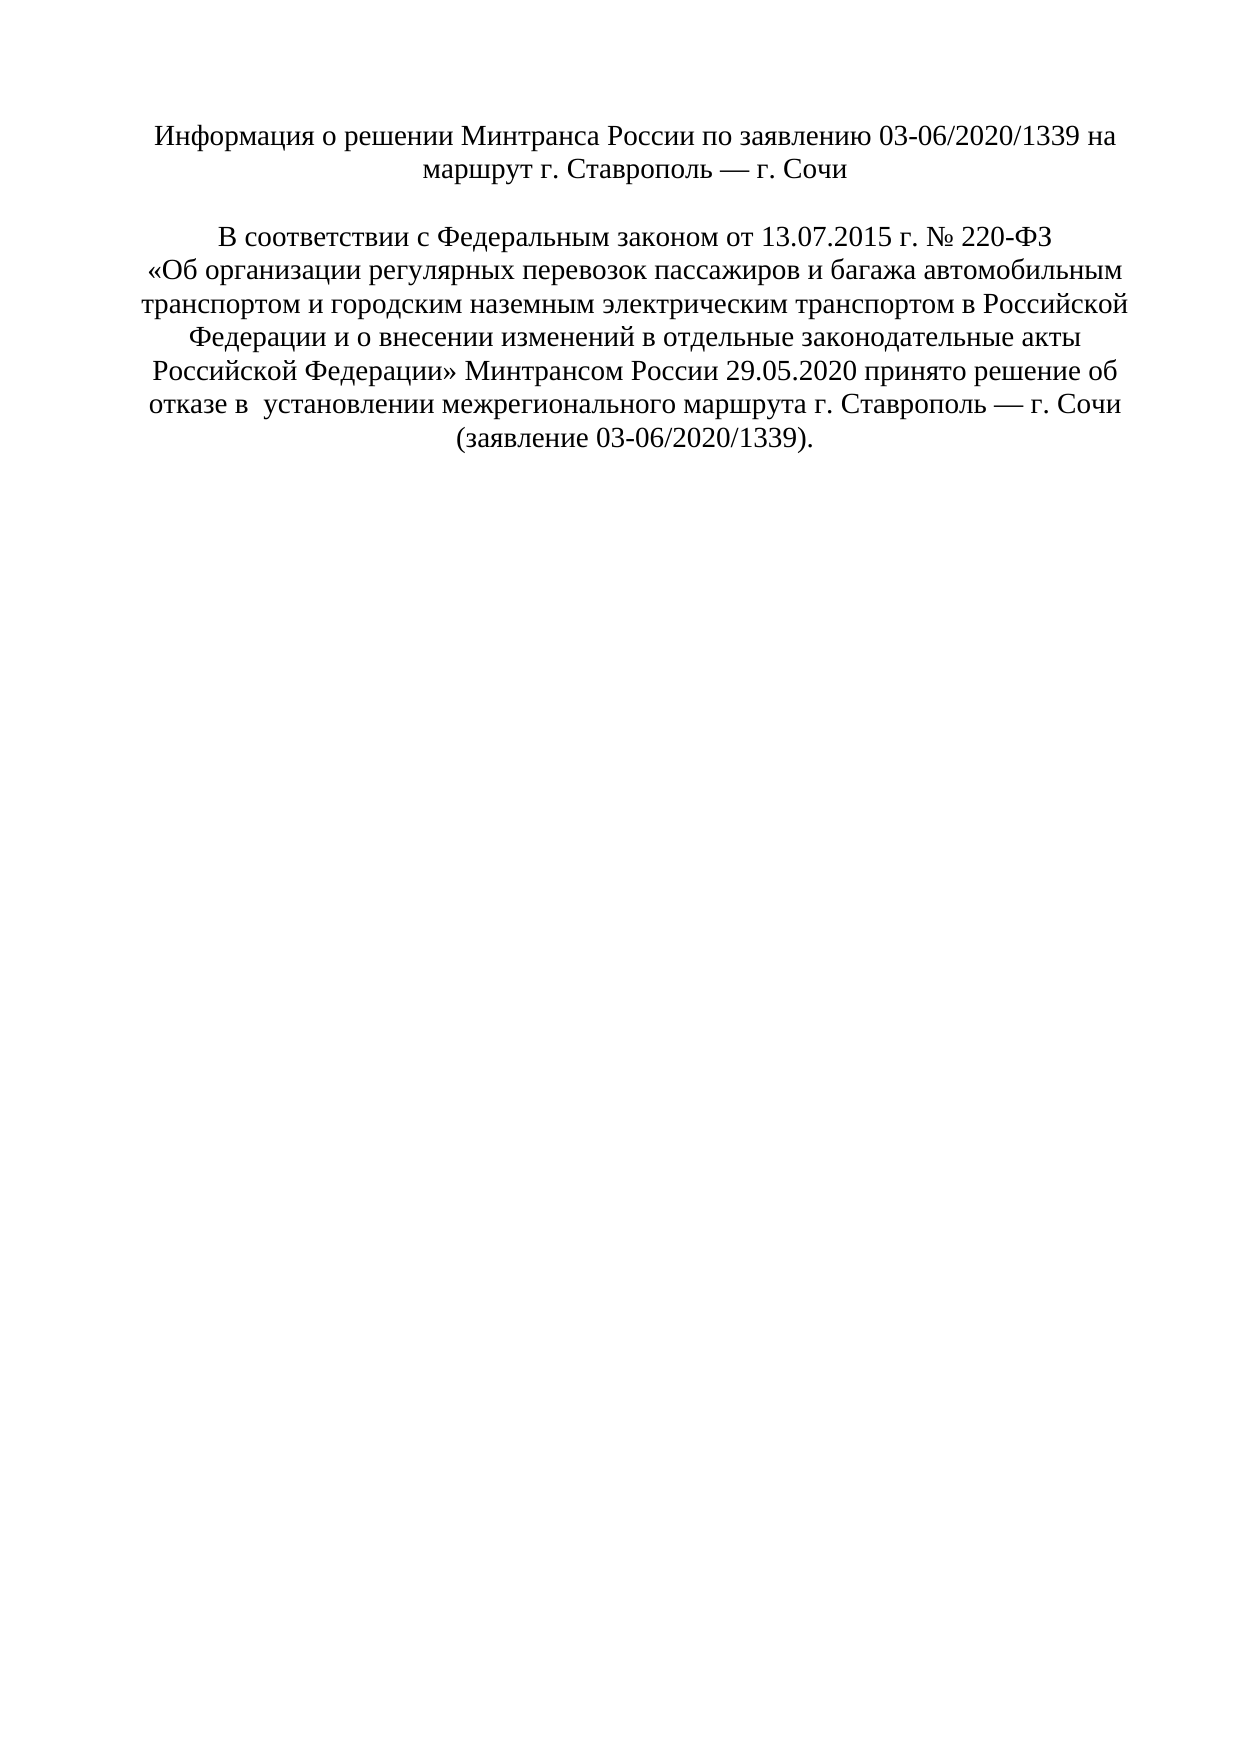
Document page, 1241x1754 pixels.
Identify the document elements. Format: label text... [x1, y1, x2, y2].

text Информация о решении Минтранса России по заявлению 03-06/2020/1339 на маршрут г. Ставрополь — г. Сочи [118, 118, 1152, 185]
text В соответствии с Федеральным законом от 13.07.2015 г. № 220-ФЗ «Об организации регулярных перевозок пассажиров и багажа автомобильным транспортом и городским наземным электрическим транспортом в Российской Федерации и о внесении изменений в отдельные законодательные акты Российской Федерации» Минтрансом России 29.05.2020 принято решение об отказе в установлении межрегионального маршрута г. Ставрополь — г. Сочи (заявление 03-06/2020/1339). [118, 219, 1152, 453]
